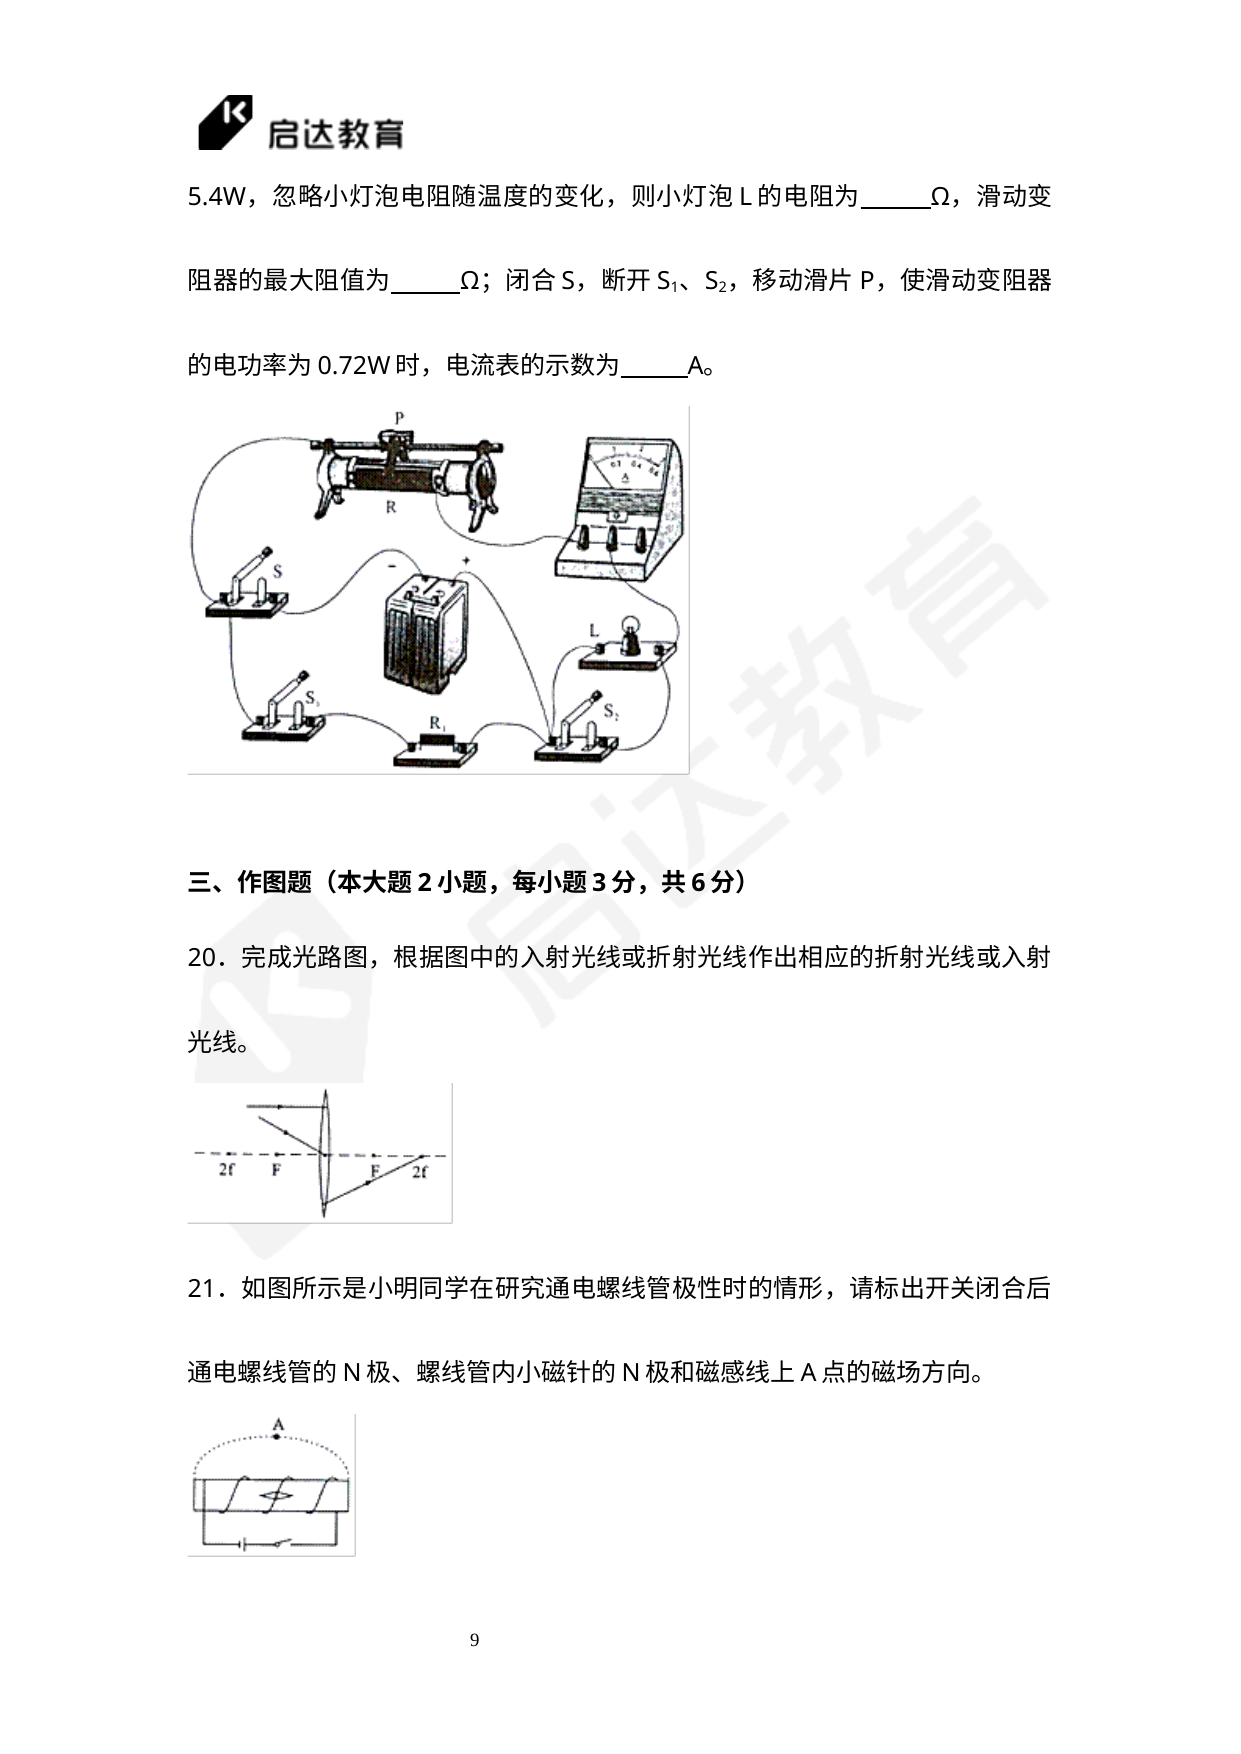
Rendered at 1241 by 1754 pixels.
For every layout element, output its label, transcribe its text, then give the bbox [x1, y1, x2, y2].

picture [187, 1414, 357, 1558]
picture [198, 95, 404, 150]
picture [187, 406, 691, 776]
text 20．完成光路图，根据图中的入射光线或折射光线作出相应的折射光线或入射光线。 [187, 923, 1053, 1073]
text 21．如图所示是小明同学在研究通电螺线管极性时的情形，请标出开关闭合后通电螺线管的N极、螺线管内小磁针的N极和磁感线上A点的磁场方向。 [187, 1254, 1053, 1403]
picture [187, 1083, 454, 1225]
text 三、作图题（本大题2小题，每小题3分，共6分） [187, 848, 1053, 913]
